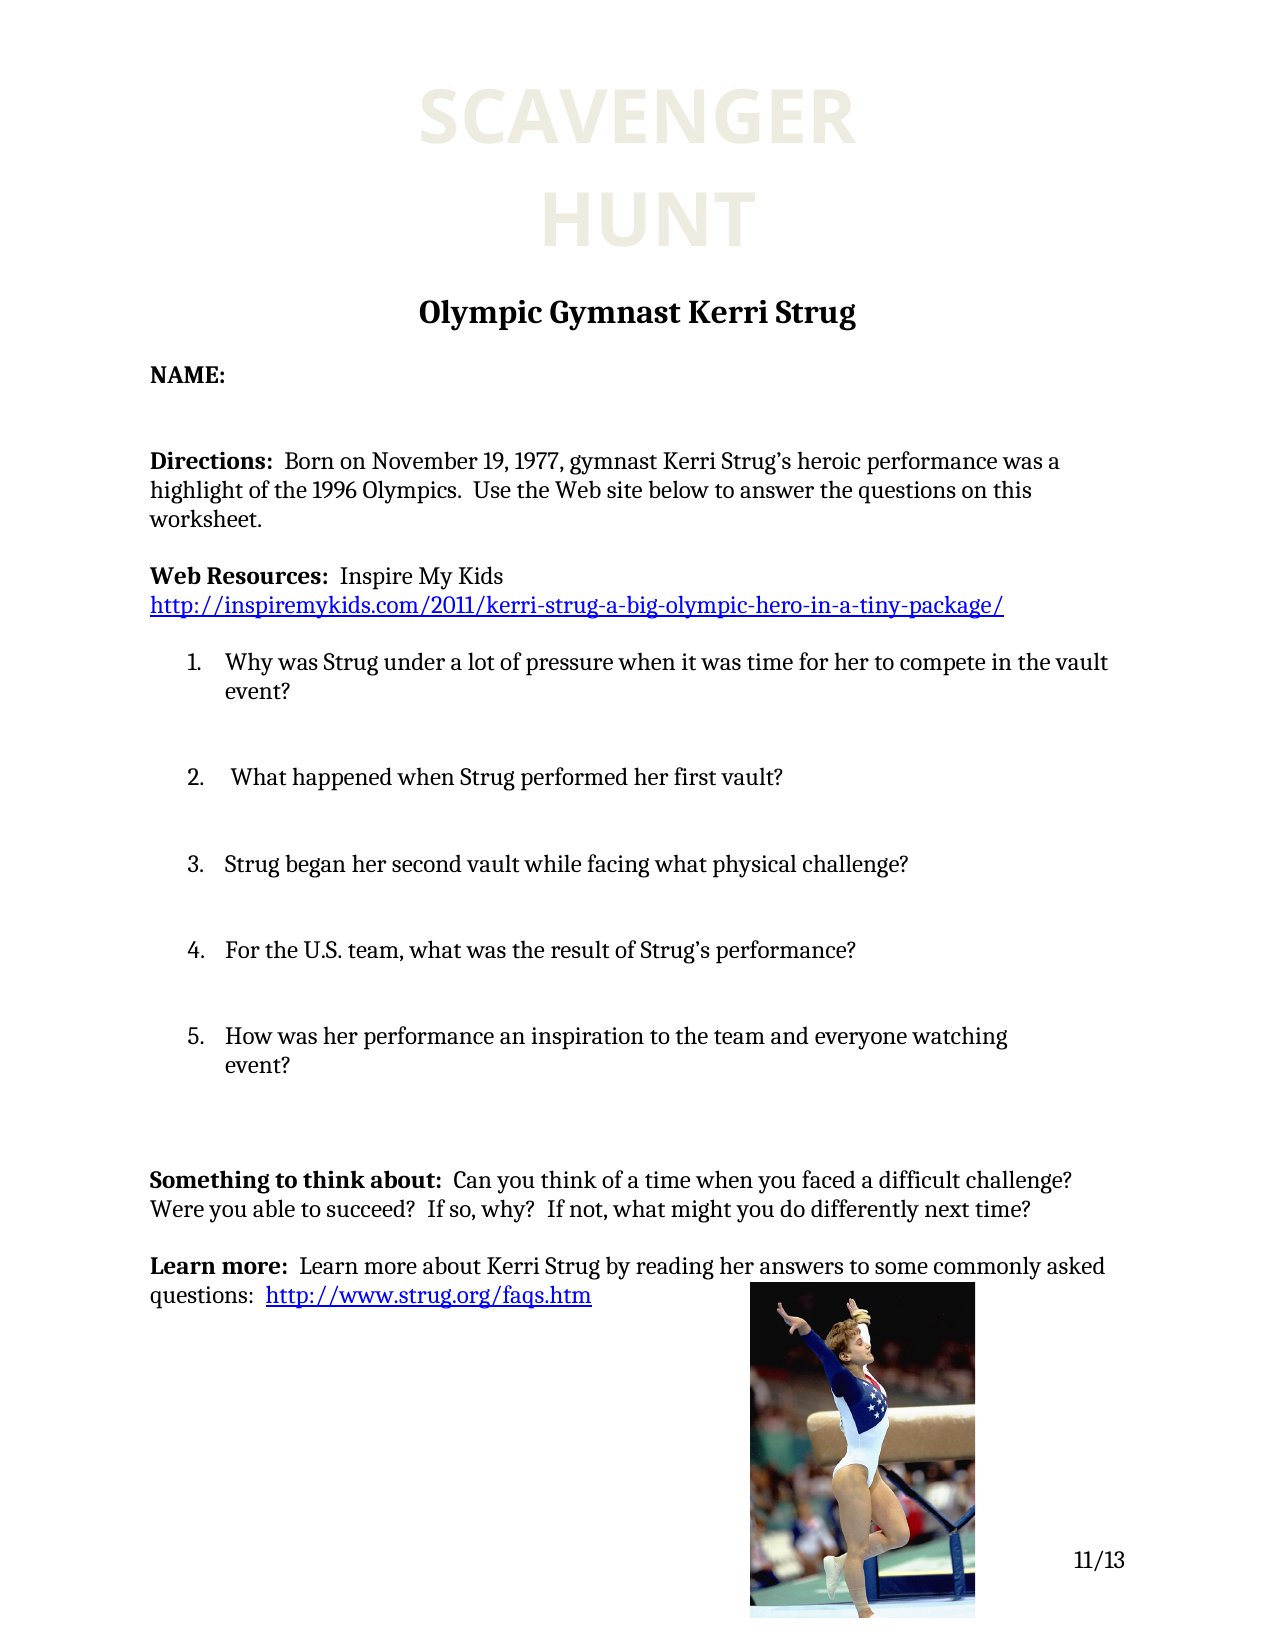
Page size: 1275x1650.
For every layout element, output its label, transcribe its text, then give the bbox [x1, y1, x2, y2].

text Something to think about: Can you think of a time when you faced a difficult challenge? Were you able to succeed? If so, why? If not, what might you do differently next time? [150, 1166, 1125, 1223]
list Why was Strug under a lot of pressure when it was time for her to compete in the vault event? [187, 648, 1125, 706]
text NAME: [150, 361, 1125, 389]
list What happened when Strug performed her first vault? [187, 763, 1125, 792]
text Directions: Born on November 19, 1977, gymnast Kerri Strug’s heroic performance was a highlight of the 1996 Olympics. Use the Web site below to answer the questions on this worksheet. [150, 447, 1125, 533]
list For the U.S. team, what was the result of Strug’s performance? [187, 936, 1125, 964]
text Learn more: Learn more about Kerri Strug by reading her answers to some commonly asked questions: http://www.strug.org/faqs.htm [150, 1252, 1125, 1309]
text Olympic Gymnast Kerri Strug [150, 294, 1125, 332]
text Web Resources: Inspire My Kids [150, 562, 1125, 591]
text http://inspiremykids.com/2011/kerri-strug-a-big-olympic-hero-in-a-tiny-package/ [150, 591, 1125, 619]
list How was her performance an inspiration to the team and everyone watching event? [187, 1022, 1125, 1079]
list Strug began her second vault while facing what physical challenge? [187, 849, 1125, 878]
picture [750, 1309, 976, 1618]
